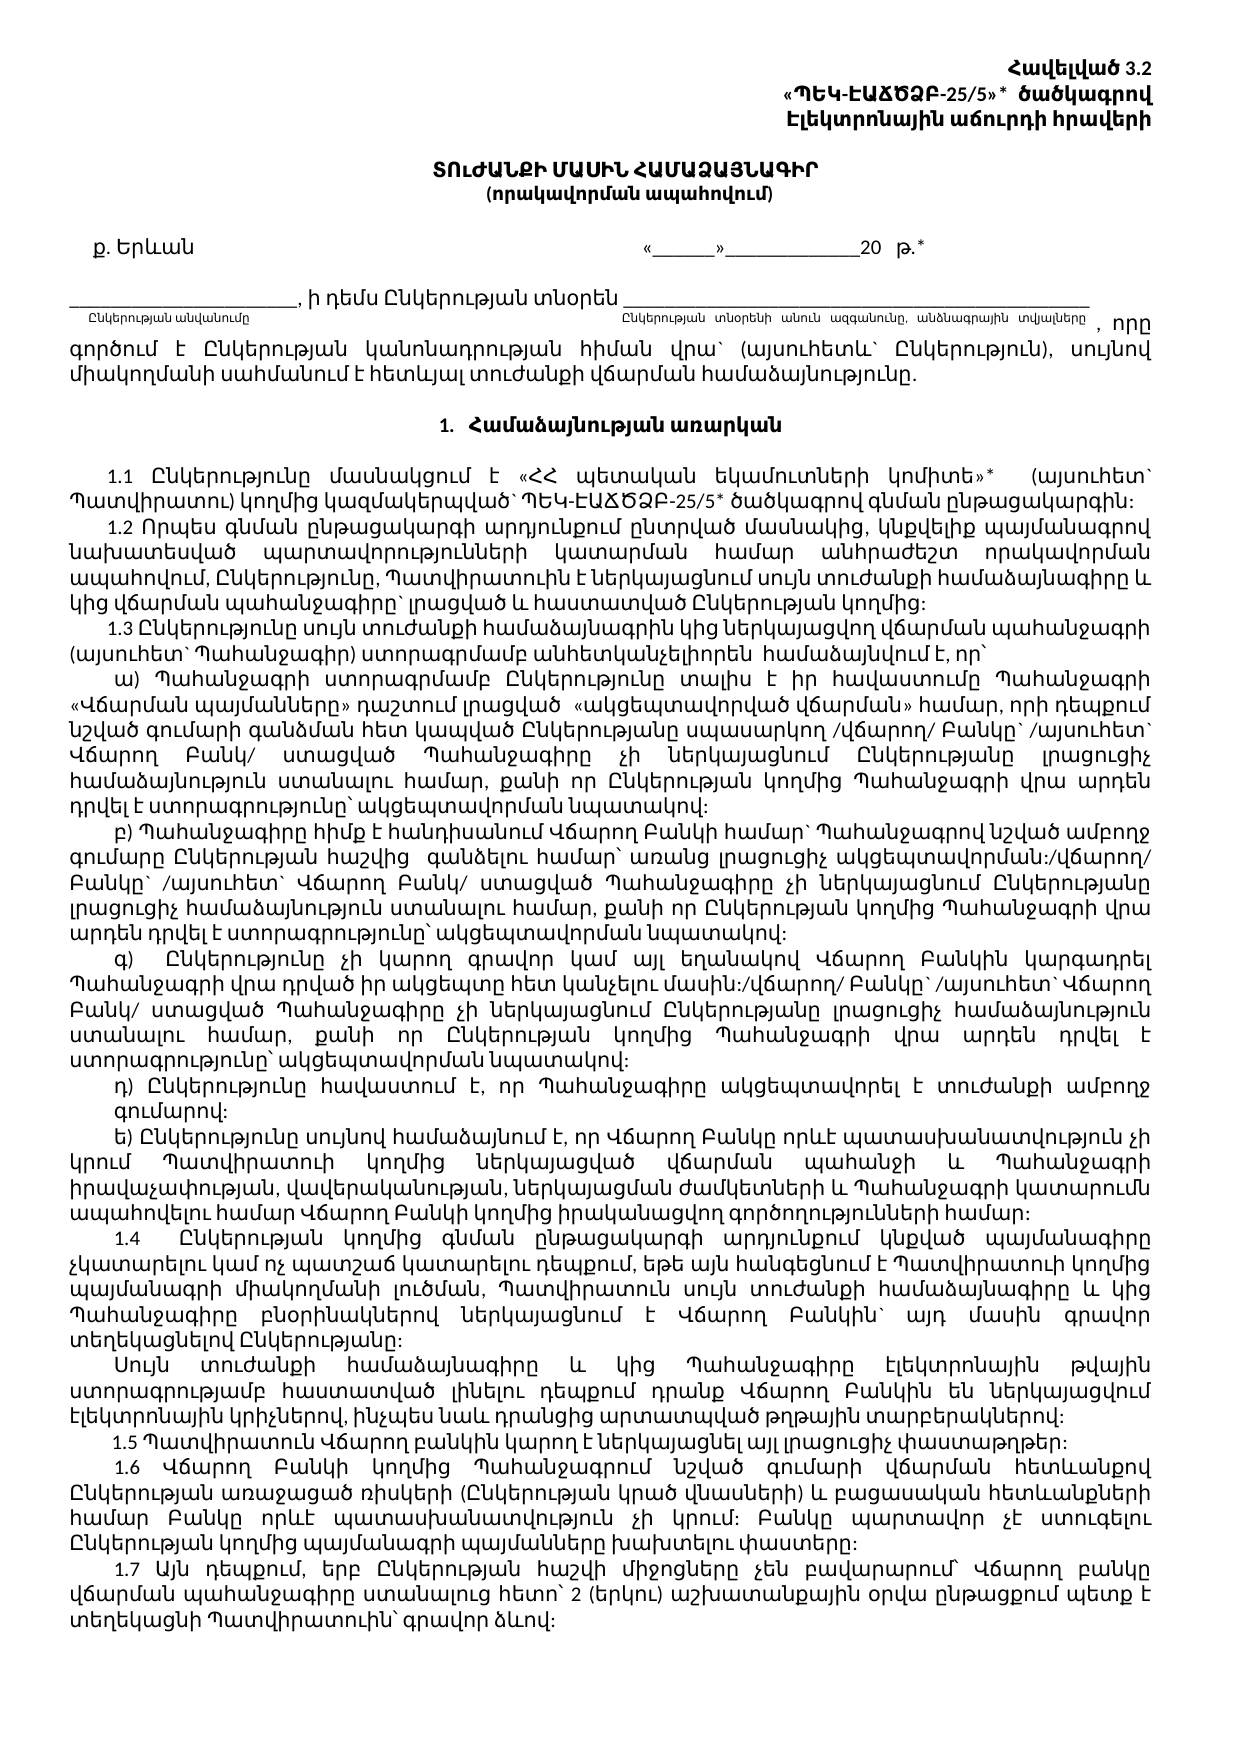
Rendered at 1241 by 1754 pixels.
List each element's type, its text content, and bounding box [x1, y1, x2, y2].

text ք. Երևան «______»_____________20 թ.* [69, 234, 1152, 260]
text 1.7 Այն դեպքում, երբ Ընկերության հաշվի միջոցները չեն բավարարում՝ Վճարող բանկը վճարման պահանջագիրը ստանալուց հետո՝ 2 (երկու) աշխատանքային օրվա ընթացքում պետք է տեղեկացնի Պատվիրատուին՝ գրավոր ձևով: [69, 1556, 1152, 1632]
text 1.4 Ընկերության կողմից գնման ընթացակարգի արդյունքում կնքված պայմանագիրը չկատարելու կամ ոչ պատշաճ կատարելու դեպքում, եթե այն հանգեցնում է Պատվիրատուի կողմից պայմանագրի միակողմանի լուծման, Պատվիրատուն սույն տուժանքի համաձայնագիրը և կից Պահանջագիրը բնօրինակներով ներկայացնում է Վճարող Բանկին` այդ մասին գրավոր տեղեկացնելով Ընկերությանը: [69, 1226, 1152, 1353]
text Սույն տուժանքի համաձայնագիրը և կից Պահանջագիրը էլեկտրոնային թվային ստորագրությամբ հաստատված լինելու դեպքում դրանք Վճարող Բանկին են ներկայացվում էլեկտրոնային կրիչներով, ինչպես նաև դրանցից արտատպված թղթային տարբերակներով: [69, 1353, 1152, 1429]
text Էլեկտրոնային աճուրդի հրավերի [69, 106, 1152, 132]
text բ) Պահանջագիրը հիմք է հանդիսանում Վճարող Բանկի համար` Պահանջագրով նշված ամբողջ գումարը Ընկերության հաշվից գանձելու համար՝ առանց լրացուցիչ ակցեպտավորման:/վճարող/ Բանկը` /այսուհետ` Վճարող Բանկ/ ստացված Պահանջագիրը չի ներկայացնում Ընկերությանը լրացուցիչ համաձայնություն ստանալու համար, քանի որ Ընկերության կողմից Պահանջագրի վրա արդեն դրվել է ստորագրությունը՝ ակցեպտավորման նպատակով: [69, 819, 1152, 946]
text Ընկերության անվանումը Ընկերության տնօրենի անուն ազգանունը, անձնագրային տվյալները , որը գործում է Ընկերության կանոնադրության հիման վրա` (այսուհետև` Ընկերություն), սույնով միակողմանի սահմանում է հետևյալ տուժանքի վճարման համաձայնությունը. [69, 311, 1152, 387]
text ե) Ընկերությունը սույնով համաձայնում է, որ Վճարող Բանկը որևէ պատասխանատվություն չի կրում Պատվիրատուի կողմից ներկայացված վճարման պահանջի և Պահանջագրի իրավաչափության, վավերականության, ներկայացման ժամկետների և Պահանջագրի կատարումն ապահովելու համար Վճարող Բանկի կողմից իրականացվող գործողությունների համար: [69, 1124, 1152, 1226]
text ______________________, ի դեմս Ընկերության տնօրեն _____________________________________________ [69, 285, 1152, 311]
text 1. Համաձայնության առարկան [69, 412, 1152, 438]
text ա) Պահանջագրի ստորագրմամբ Ընկերությունը տալիս է իր հավաստումը Պահանջագրի «Վճարման պայմանները» դաշտում լրացված «ակցեպտավորված վճարման» համար, որի դեպքում նշված գումարի գանձման հետ կապված Ընկերությանը սպասարկող /վճարող/ Բանկը` /այսուհետ` Վճարող Բանկ/ ստացված Պահանջագիրը չի ներկայացնում Ընկերությանը լրացուցիչ համաձայնություն ստանալու համար, քանի որ Ընկերության կողմից Պահանջագրի վրա արդեն դրվել է ստորագրությունը՝ ակցեպտավորման նպատակով: [69, 666, 1152, 819]
text Հավելված 3.2 [69, 56, 1152, 81]
text 1.3 Ընկերությունը սույն տուժանքի համաձայնագրին կից ներկայացվող վճարման պահանջագրի (այսուհետ` Պահանջագիր) ստորագրմամբ անհետկանչելիորեն համաձայնվում է, որ՝ [69, 616, 1152, 666]
text 1.5 Պատվիրատուն Վճարող բանկին կարող է ներկայացնել այլ լրացուցիչ փաստաթղթեր: [69, 1429, 1152, 1454]
text «ՊԵԿ-ԷԱՃԾՁԲ-25/5»* ծածկագրով [69, 81, 1152, 106]
text 1.2 Որպես գնման ընթացակարգի արդյունքում ընտրված մասնակից, կնքվելիք պայմանագրով նախատեսված պարտավորությունների կատարման համար անհրաժեշտ որակավորման ապահովում, Ընկերությունը, Պատվիրատուին է ներկայացնում սույն տուժանքի համաձայնագիրը և կից վճարման պահանջագիրը` լրացված և հաստատված Ընկերության կողմից: [69, 514, 1152, 616]
text 1.6 Վճարող Բանկի կողմից Պահանջագրում նշված գումարի վճարման հետևանքով Ընկերության առաջացած ռիսկերի (Ընկերության կրած վնասների) և բացասական հետևանքների համար Բանկը որևէ պատասխանատվություն չի կրում: Բանկը պարտավոր չէ ստուգելու Ընկերության կողմից պայմանագրի պայմանները խախտելու փաստերը: [69, 1454, 1152, 1556]
text գ) Ընկերությունը չի կարող գրավոր կամ այլ եղանակով Վճարող Բանկին կարգադրել Պահանջագրի վրա դրված իր ակցեպտը հետ կանչելու մասին:/վճարող/ Բանկը` /այսուհետ` Վճարող Բանկ/ ստացված Պահանջագիրը չի ներկայացնում Ընկերությանը լրացուցիչ համաձայնություն ստանալու համար, քանի որ Ընկերության կողմից Պահանջագրի վրա արդեն դրվել է ստորագրությունը՝ ակցեպտավորման նպատակով: [69, 946, 1152, 1073]
text դ) Ընկերությունը հավաստում է, որ Պահանջագիրը ակցեպտավորել է տուժանքի ամբողջ գումարով: [113, 1073, 1152, 1124]
text (որակավորման ապահովում) [69, 183, 1152, 206]
text ՏՈւԺԱՆՔԻ ՄԱՍԻՆ ՀԱՄԱՁԱՅՆԱԳԻՐ [69, 157, 1152, 183]
text 1.1 Ընկերությունը մասնակցում է «ՀՀ պետական եկամուտների կոմիտե»* (այսուհետ` Պատվիրատու) կողմից կազմակերպված` ՊԵԿ-ԷԱՃԾՁԲ-25/5* ծածկագրով գնման ընթացակարգին: [69, 463, 1152, 514]
